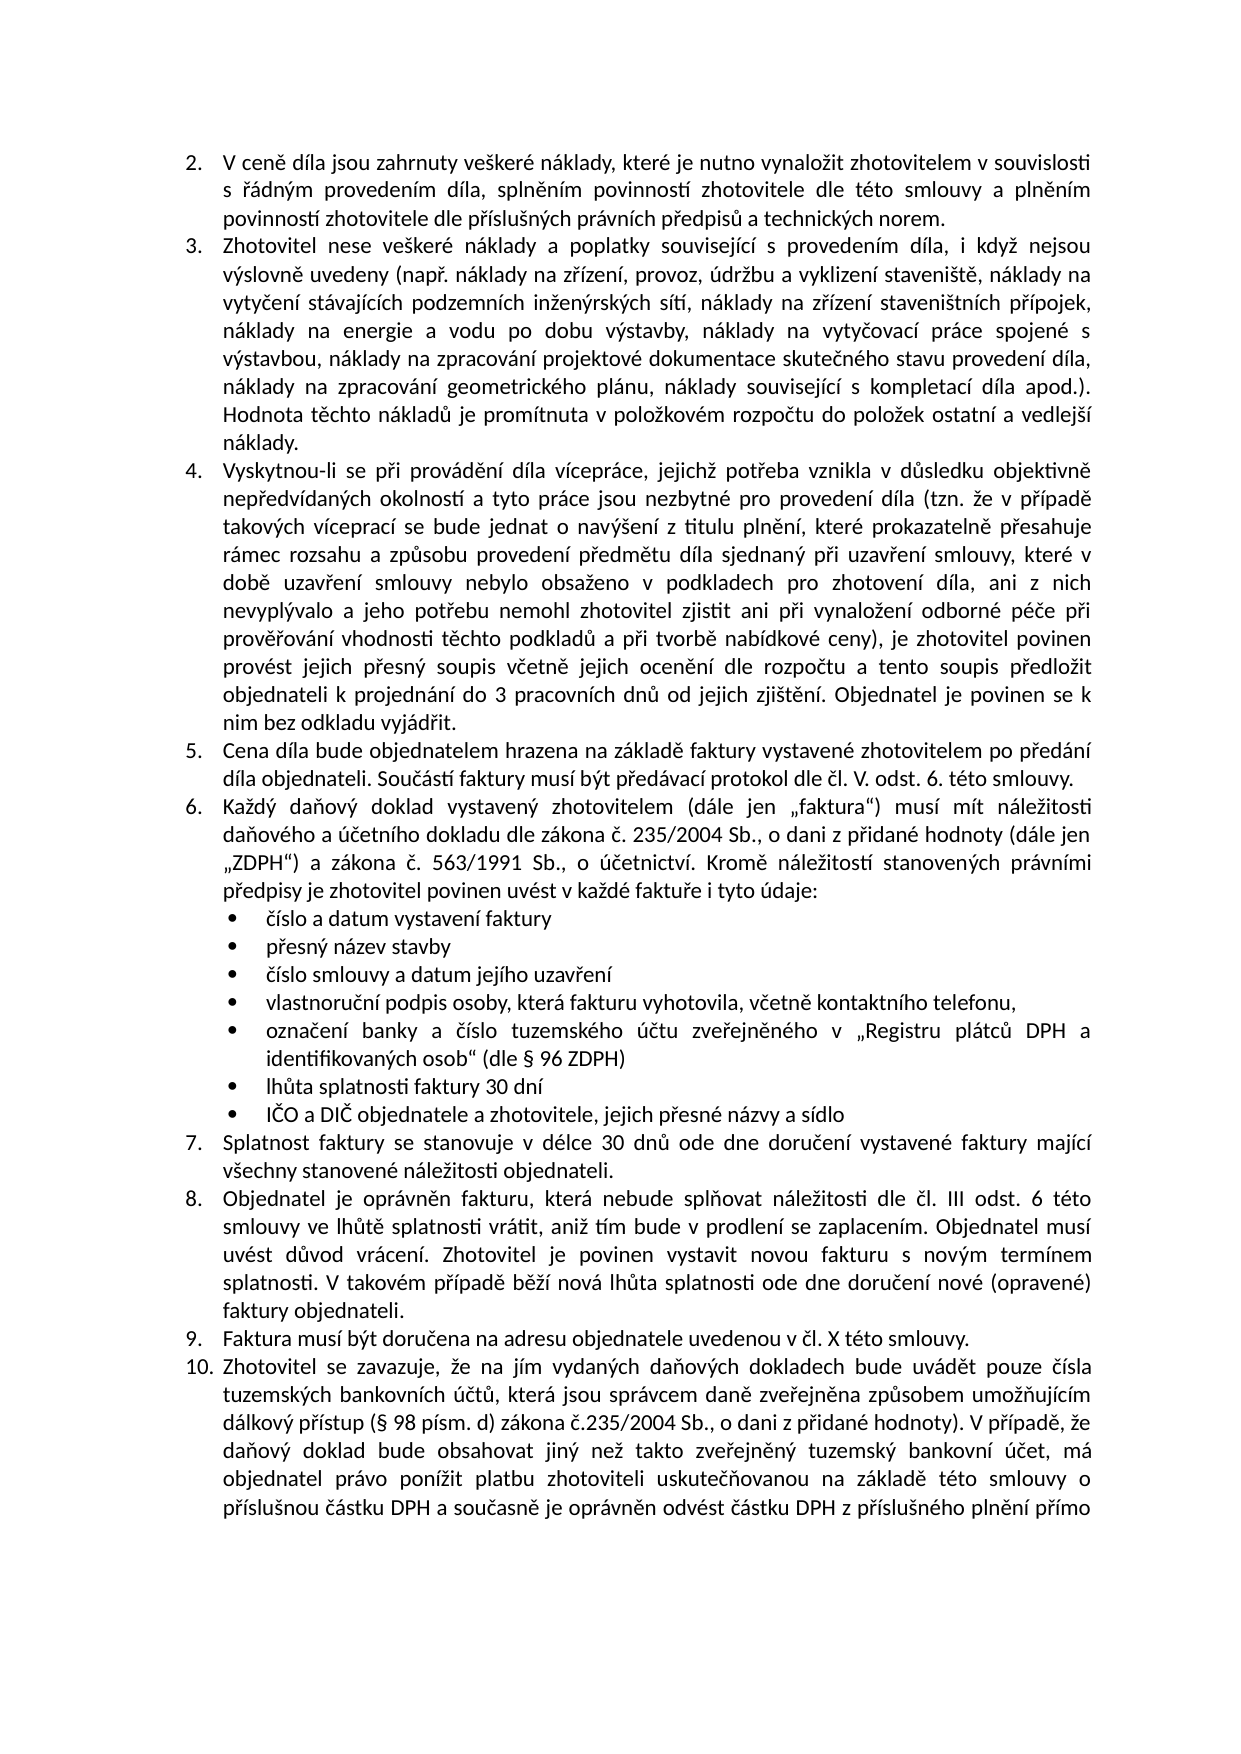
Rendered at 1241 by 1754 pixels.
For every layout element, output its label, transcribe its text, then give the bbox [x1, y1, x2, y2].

list přesný název stavby [228, 932, 1093, 960]
list Objednatel je oprávněn fakturu, která nebude splňovat náležitosti dle čl. III odst. 6 této smlouvy ve lhůtě splatnosti vrátit, aniž tím bude v prodlení se zaplacením. Objednatel musí uvést důvod vrácení. Zhotovitel je povinen vystavit novou fakturu s novým termínem splatnosti. V takovém případě běží nová lhůta splatnosti ode dne doručení nové (opravené) faktury objednateli. [185, 1184, 1093, 1324]
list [185, 1352, 1093, 1521]
list číslo a datum vystavení faktury [228, 904, 1093, 932]
list Faktura musí být doručena na adresu objednatele uvedenou v čl. X této smlouvy. [185, 1324, 1093, 1352]
list lhůta splatnosti faktury 30 dní [228, 1072, 1093, 1100]
list Vyskytnou-li se při provádění díla vícepráce, jejichž potřeba vznikla v důsledku objektivně nepředvídaných okolností a tyto práce jsou nezbytné pro provedení díla (tzn. že v případě takových víceprací se bude jednat o navýšení z titulu plnění, které prokazatelně přesahuje rámec rozsahu a způsobu provedení předmětu díla sjednaný při uzavření smlouvy, které v době uzavření smlouvy nebylo obsaženo v podkladech pro zhotovení díla, ani z nich nevyplývalo a jeho potřebu nemohl zhotovitel zjistit ani při vynaložení odborné péče při prověřování vhodnosti těchto podkladů a při tvorbě nabídkové ceny), je zhotovitel povinen provést jejich přesný soupis včetně jejich ocenění dle rozpočtu a tento soupis předložit objednateli k projednání do 3 pracovních dnů od jejich zjištění. Objednatel je povinen se k nim bez odkladu vyjádřit. [185, 456, 1093, 736]
list Každý daňový doklad vystavený zhotovitelem (dále jen „faktura“) musí mít náležitosti daňového a účetního dokladu dle zákona č. 235/2004 Sb., o dani z přidané hodnoty (dále jen „ZDPH“) a zákona č. 563/1991 Sb., o účetnictví. Kromě náležitostí stanovených právními předpisy je zhotovitel povinen uvést v každé faktuře i tyto údaje: [185, 792, 1093, 904]
list V ceně díla jsou zahrnuty veškeré náklady, které je nutno vynaložit zhotovitelem v souvislosti s řádným provedením díla, splněním povinností zhotovitele dle této smlouvy a plněním povinností zhotovitele dle příslušných právních předpisů a technických norem. [185, 148, 1093, 232]
list Cena díla bude objednatelem hrazena na základě faktury vystavené zhotovitelem po předání díla objednateli. Součástí faktury musí být předávací protokol dle čl. V. odst. 6. této smlouvy. [185, 736, 1093, 792]
list Zhotovitel nese veškeré náklady a poplatky související s provedením díla, i když nejsou výslovně uvedeny (např. náklady na zřízení, provoz, údržbu a vyklizení staveniště, náklady na vytyčení stávajících podzemních inženýrských sítí, náklady na zřízení staveništních přípojek, náklady na energie a vodu po dobu výstavby, náklady na vytyčovací práce spojené s výstavbou, náklady na zpracování projektové dokumentace skutečného stavu provedení díla, náklady na zpracování geometrického plánu, náklady související s kompletací díla apod.). Hodnota těchto nákladů je promítnuta v položkovém rozpočtu do položek ostatní a vedlejší náklady. [185, 232, 1093, 456]
list Splatnost faktury se stanovuje v délce 30 dnů ode dne doručení vystavené faktury mající všechny stanovené náležitosti objednateli. [185, 1128, 1093, 1184]
list IČO a DIČ objednatele a zhotovitele, jejich přesné názvy a sídlo [228, 1100, 1093, 1128]
list vlastnoruční podpis osoby, která fakturu vyhotovila, včetně kontaktního telefonu, [228, 988, 1093, 1016]
list číslo smlouvy a datum jejího uzavření [228, 960, 1093, 988]
list označení banky a číslo tuzemského účtu zveřejněného v „Registru plátců DPH a identifikovaných osob“ (dle § 96 ZDPH) [228, 1016, 1093, 1072]
